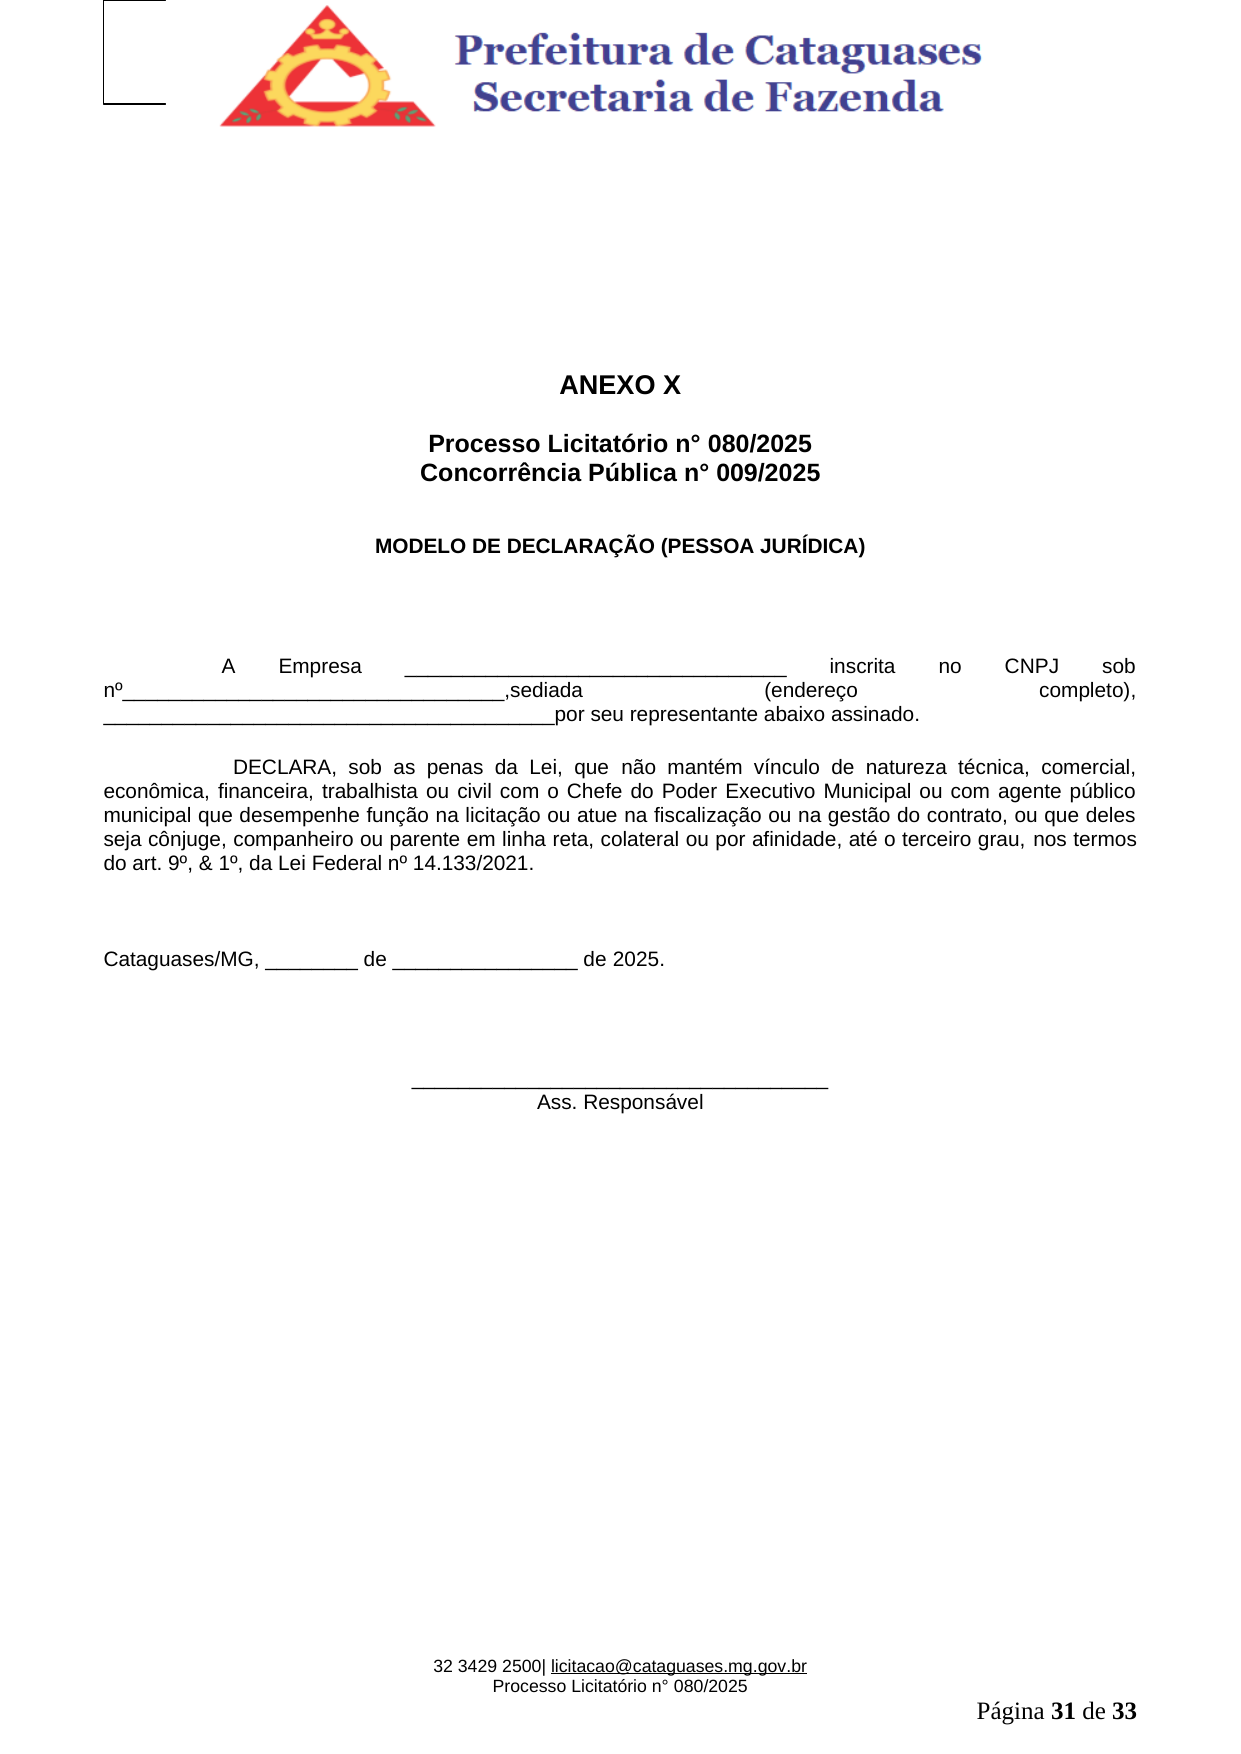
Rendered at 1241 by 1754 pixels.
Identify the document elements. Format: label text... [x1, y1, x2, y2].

text Processo Licitatório n° 080/2025 [103, 429, 1137, 458]
text MODELO DE DECLARAÇÃO (PESSOA JURÍDICA) [103, 534, 1137, 558]
text DECLARA, sob as penas da Lei, que não mantém vínculo de natureza técnica, comercial, econômica, financeira, trabalhista ou civil com o Chefe do Poder Executivo Municipal ou com agente público municipal que desempenhe função na licitação ou atue na fiscalização ou na gestão do contrato, ou que deles seja cônjuge, companheiro ou parente em linha reta, colateral ou por afinidade, até o terceiro grau, nos termos do art. 9º, & 1º, da Lei Federal nº 14.133/2021. [103, 755, 1137, 874]
text A Empresa _________________________________ inscrita no CNPJ sob nº_________________________________,sediada (endereço completo), _______________________________________por seu representante abaixo assinado. [103, 654, 1137, 726]
picture [165, 0, 1075, 148]
text Concorrência Pública n° 009/2025 [103, 458, 1137, 486]
text ANEXO X [103, 369, 1137, 400]
text ____________________________________ [103, 1066, 1137, 1090]
text Ass. Responsável [103, 1090, 1137, 1114]
text Cataguases/MG, ________ de ________________ de 2025. [103, 946, 1137, 970]
